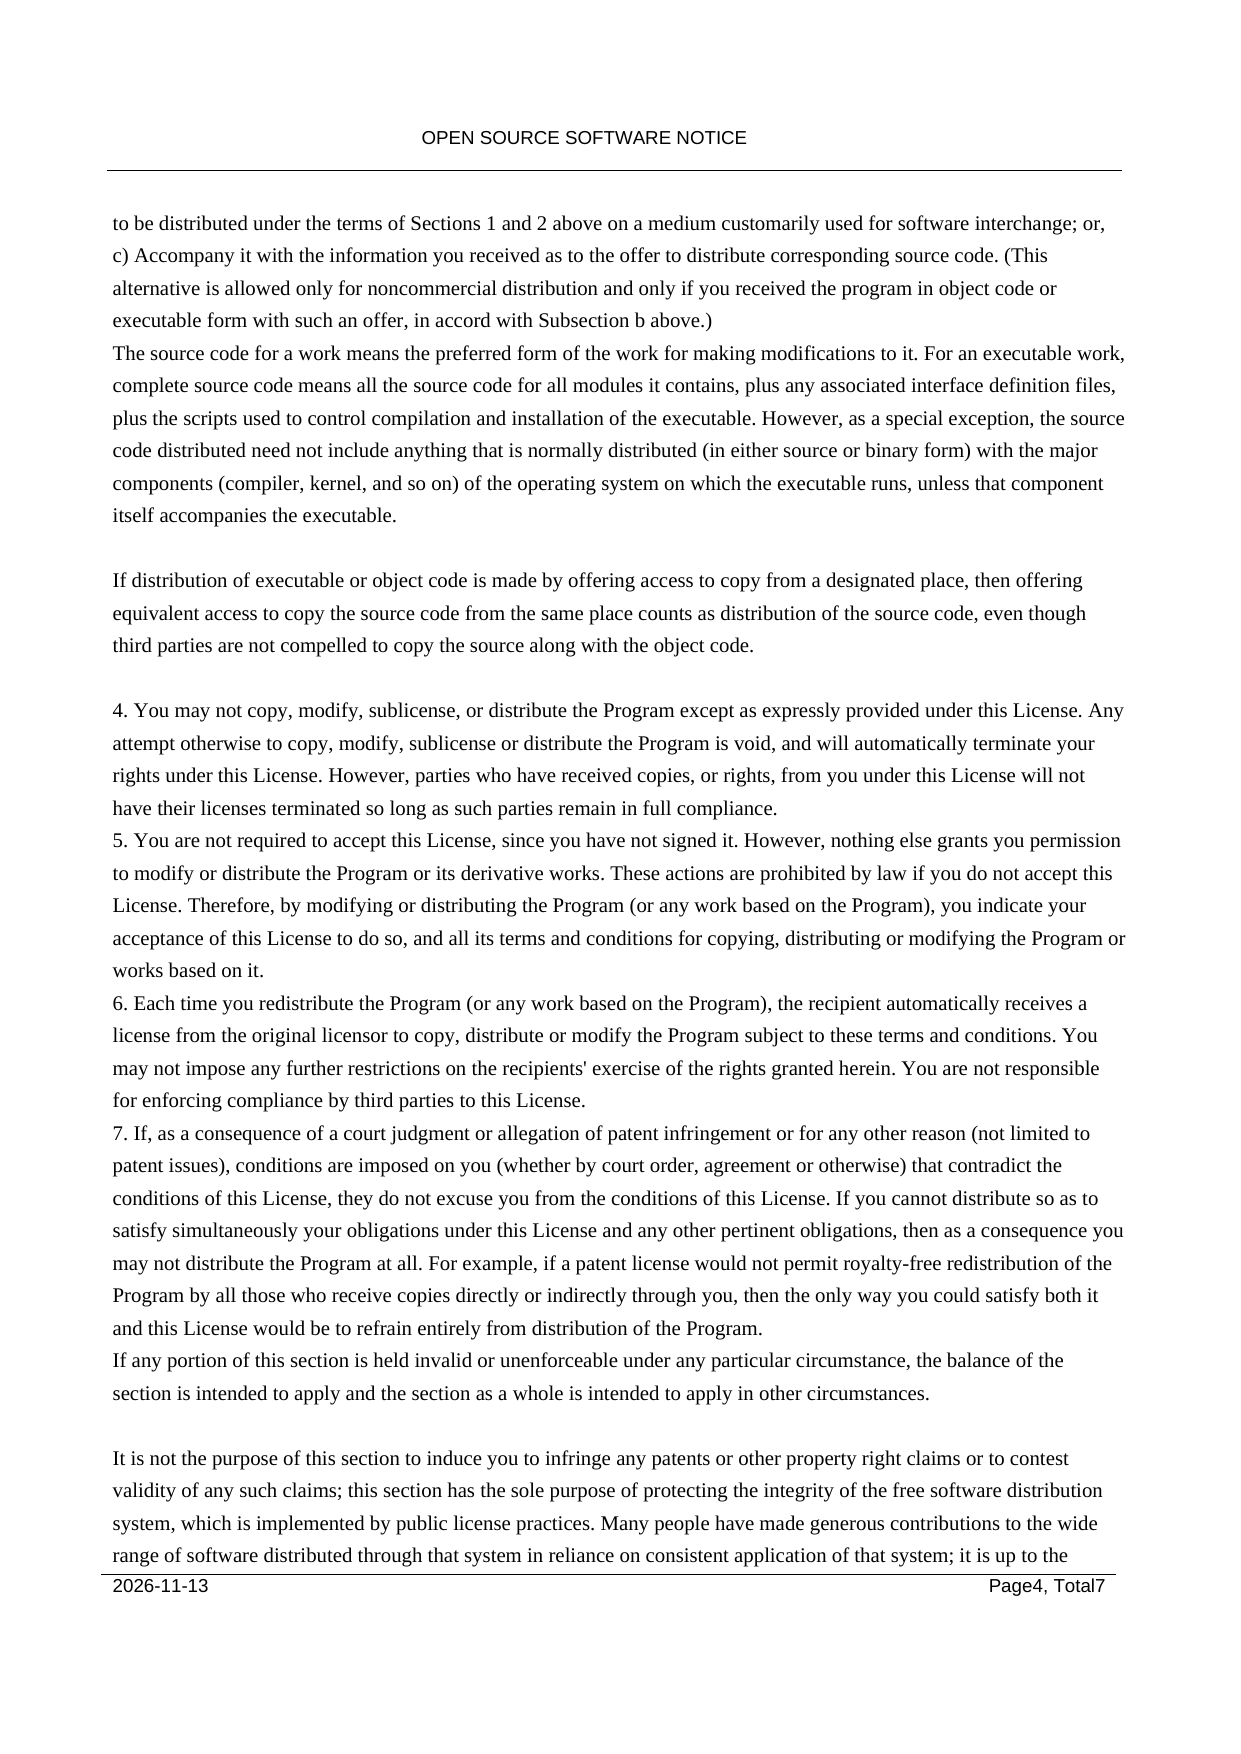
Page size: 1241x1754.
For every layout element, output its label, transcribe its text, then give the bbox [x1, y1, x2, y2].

text 5. You are not required to accept this License, since you have not signed it. However, nothing else grants you permission to modify or distribute the Program or its derivative works. These actions are prohibited by law if you do not accept this License. Therefore, by modifying or distributing the Program (or any work based on the Program), you indicate your acceptance of this License to do so, and all its terms and conditions for copying, distributing or modifying the Program or works based on it. [112, 824, 1128, 986]
text If any portion of this section is held invalid or unenforceable under any particular circumstance, the balance of the section is intended to apply and the section as a whole is intended to apply in other circumstances. [112, 1344, 1128, 1409]
text 4. You may not copy, modify, sublicense, or distribute the Program except as expressly provided under this License. Any attempt otherwise to copy, modify, sublicense or distribute the Program is void, and will automatically terminate your rights under this License. However, parties who have received copies, or rights, from you under this License will not have their licenses terminated so long as such parties remain in full compliance. [112, 694, 1128, 824]
text If distribution of executable or object code is made by offering access to copy from a designated place, then offering equivalent access to copy the source code from the same place counts as distribution of the source code, even though third parties are not compelled to copy the source along with the object code. [112, 564, 1128, 661]
text 6. Each time you redistribute the Program (or any work based on the Program), the recipient automatically receives a license from the original licensor to copy, distribute or modify the Program subject to these terms and conditions. You may not impose any further restrictions on the recipients' exercise of the rights granted herein. You are not responsible for enforcing compliance by third parties to this License. [112, 986, 1128, 1116]
text 7. If, as a consequence of a court judgment or allegation of patent infringement or for any other reason (not limited to patent issues), conditions are imposed on you (whether by court order, agreement or otherwise) that contradict the conditions of this License, they do not excuse you from the conditions of this License. If you cannot distribute so as to satisfy simultaneously your obligations under this License and any other pertinent obligations, then as a consequence you may not distribute the Program at all. For example, if a patent license would not permit royalty-free redistribution of the Program by all those who receive copies directly or indirectly through you, then the only way you could satisfy both it and this License would be to refrain entirely from distribution of the Program. [112, 1116, 1128, 1344]
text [112, 206, 1128, 239]
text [112, 1441, 1128, 1571]
text The source code for a work means the preferred form of the work for making modifications to it. For an executable work, complete source code means all the source code for all modules it contains, plus any associated interface definition files, plus the scripts used to control compilation and installation of the executable. However, as a special exception, the source code distributed need not include anything that is normally distributed (in either source or binary form) with the major components (compiler, kernel, and so on) of the operating system on which the executable runs, unless that component itself accompanies the executable. [112, 336, 1128, 531]
text c) Accompany it with the information you received as to the offer to distribute corresponding source code. (This alternative is allowed only for noncommercial distribution and only if you received the program in object code or executable form with such an offer, in accord with Subsection b above.) [112, 239, 1128, 336]
